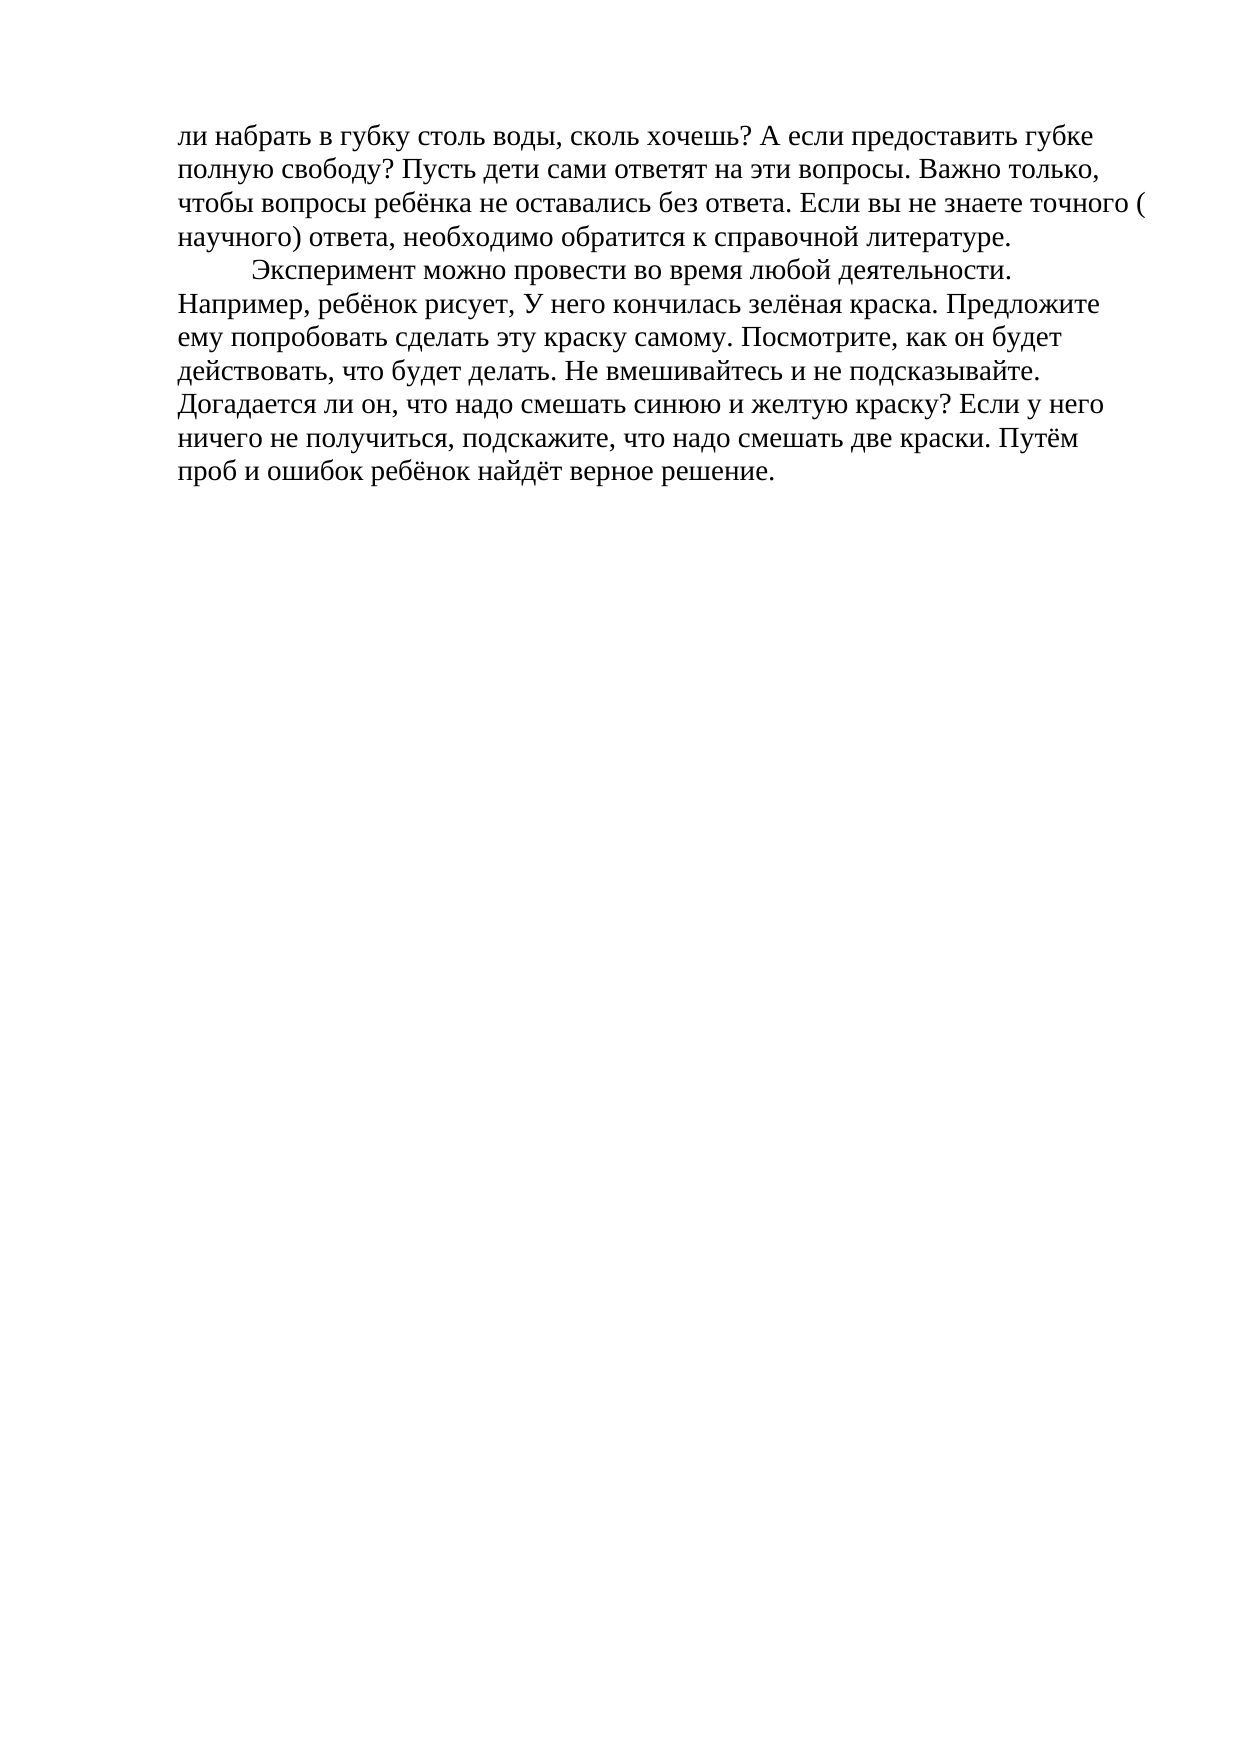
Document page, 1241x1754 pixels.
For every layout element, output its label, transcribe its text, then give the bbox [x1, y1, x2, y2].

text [177, 118, 1152, 252]
text Например, ребёнок рисует, У него кончилась зелёная краска. Предложите ему попробовать сделать эту краску самому. Посмотрите, как он будет действовать, что будет делать. Не вмешивайтесь и не подсказывайте. Догадается ли он, что надо смешать синюю и желтую краску? Если у него ничего не получиться, подскажите, что надо смешать две краски. Путём проб и ошибок ребёнок найдёт верное решение. [177, 286, 1152, 487]
text Эксперимент можно провести во время любой деятельности. [177, 252, 1152, 286]
